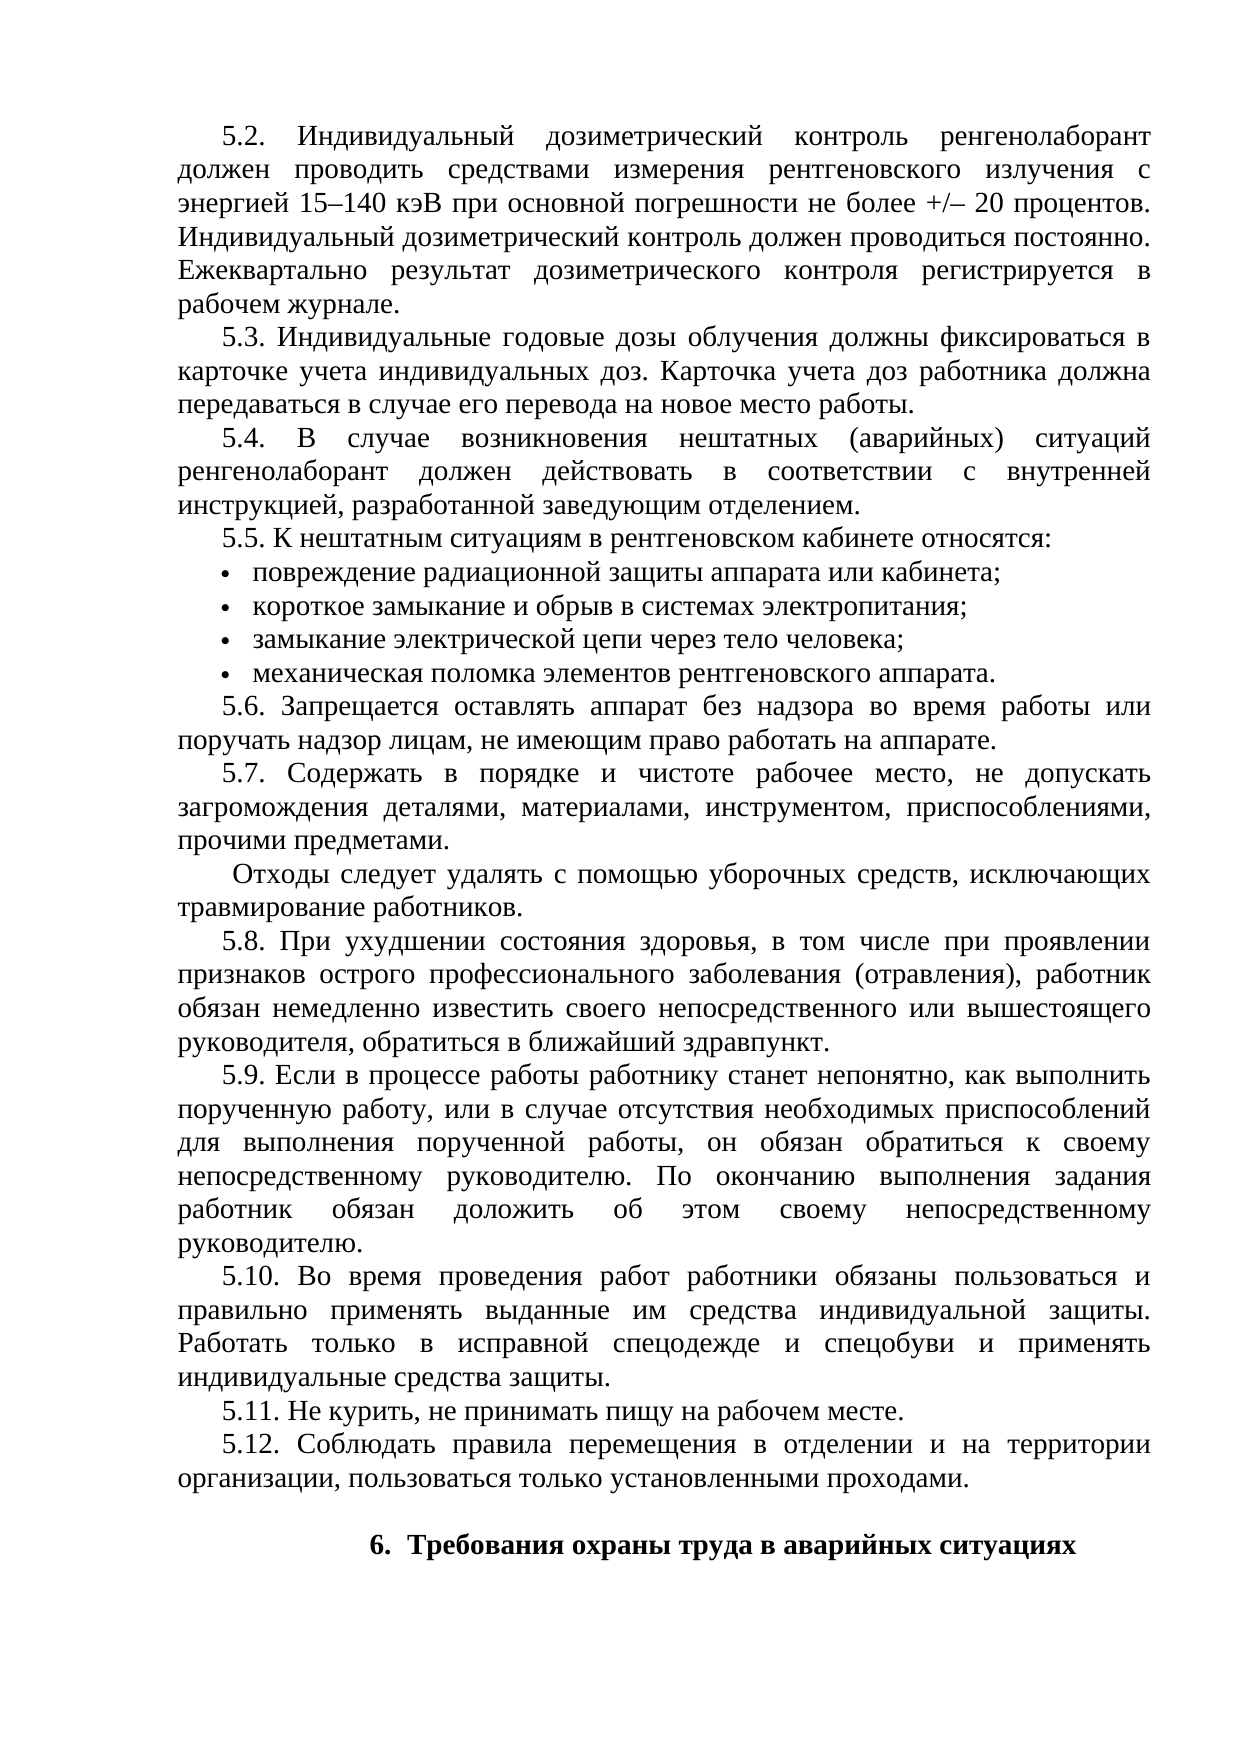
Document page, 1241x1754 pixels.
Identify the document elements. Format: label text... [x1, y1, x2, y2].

text 5.10. Во время проведения работ работники обязаны пользоваться и правильно применять выданные им средства индивидуальной защиты. Работать только в исправной спецодежде и спецобуви и применять индивидуальные средства защиты. [177, 1258, 1152, 1393]
list короткое замыкание и обрыв в системах электропитания; [177, 588, 1133, 621]
list механическая поломка элементов рентгеновского аппарата. [177, 655, 1133, 688]
text 5.2. Индивидуальный дозиметрический контроль ренгенолаборант должен проводить средствами измерения рентгеновского излучения с энергией 15–140 кэВ при основной погрешности не более +/– 20 процентов. Индивидуальный дозиметрический контроль должен проводиться постоянно. Ежеквартально результат дозиметрического контроля регистрируется в рабочем журнале. [177, 118, 1152, 319]
text 5.5. К нештатным ситуациям в рентгеновском кабинете относятся: [177, 521, 1152, 554]
text 5.8. При ухудшении состояния здоровья, в том числе при проявлении признаков острого профессионального заболевания (отравления), работник обязан немедленно известить своего непосредственного или вышестоящего руководителя, обратиться в ближайший здравпункт. [177, 923, 1152, 1057]
text 5.7. Содержать в порядке и чистоте рабочее место, не допускать загромождения деталями, материалами, инструментом, приспособлениями, прочими предметами. [177, 755, 1152, 856]
text 5.4. В случае возникновения нештатных (аварийных) ситуаций ренгенолаборант должен действовать в соответствии с внутренней инструкцией, разработанной заведующим отделением. [177, 420, 1152, 521]
text 5.11. Не курить, не принимать пищу на рабочем месте. [177, 1393, 1152, 1426]
list Требования охраны труда в аварийных ситуациях [369, 1527, 1152, 1560]
text 5.3. Индивидуальные годовые дозы облучения должны фиксироваться в карточке учета индивидуальных доз. Карточка учета доз работника должна передаваться в случае его перевода на новое место работы. [177, 319, 1152, 420]
text 5.12. Соблюдать правила перемещения в отделении и на территории организации, пользоваться только установленными проходами. [177, 1426, 1152, 1493]
text 5.9. Если в процессе работы работнику станет непонятно, как выполнить порученную работу, или в случае отсутствия необходимых приспособлений для выполнения порученной работы, он обязан обратиться к своему непосредственному руководителю. По окончанию выполнения задания работник обязан доложить об этом своему непосредственному руководителю. [177, 1057, 1152, 1258]
text 5.6. Запрещается оставлять аппарат без надзора во время работы или поручать надзор лицам, не имеющим право работать на аппарате. [177, 688, 1152, 755]
text Отходы следует удалять с помощью уборочных средств, исключающих травмирование работников. [177, 856, 1152, 923]
list замыкание электрической цепи через тело человека; [177, 621, 1133, 655]
list повреждение радиационной защиты аппарата или кабинета; [177, 554, 1133, 588]
